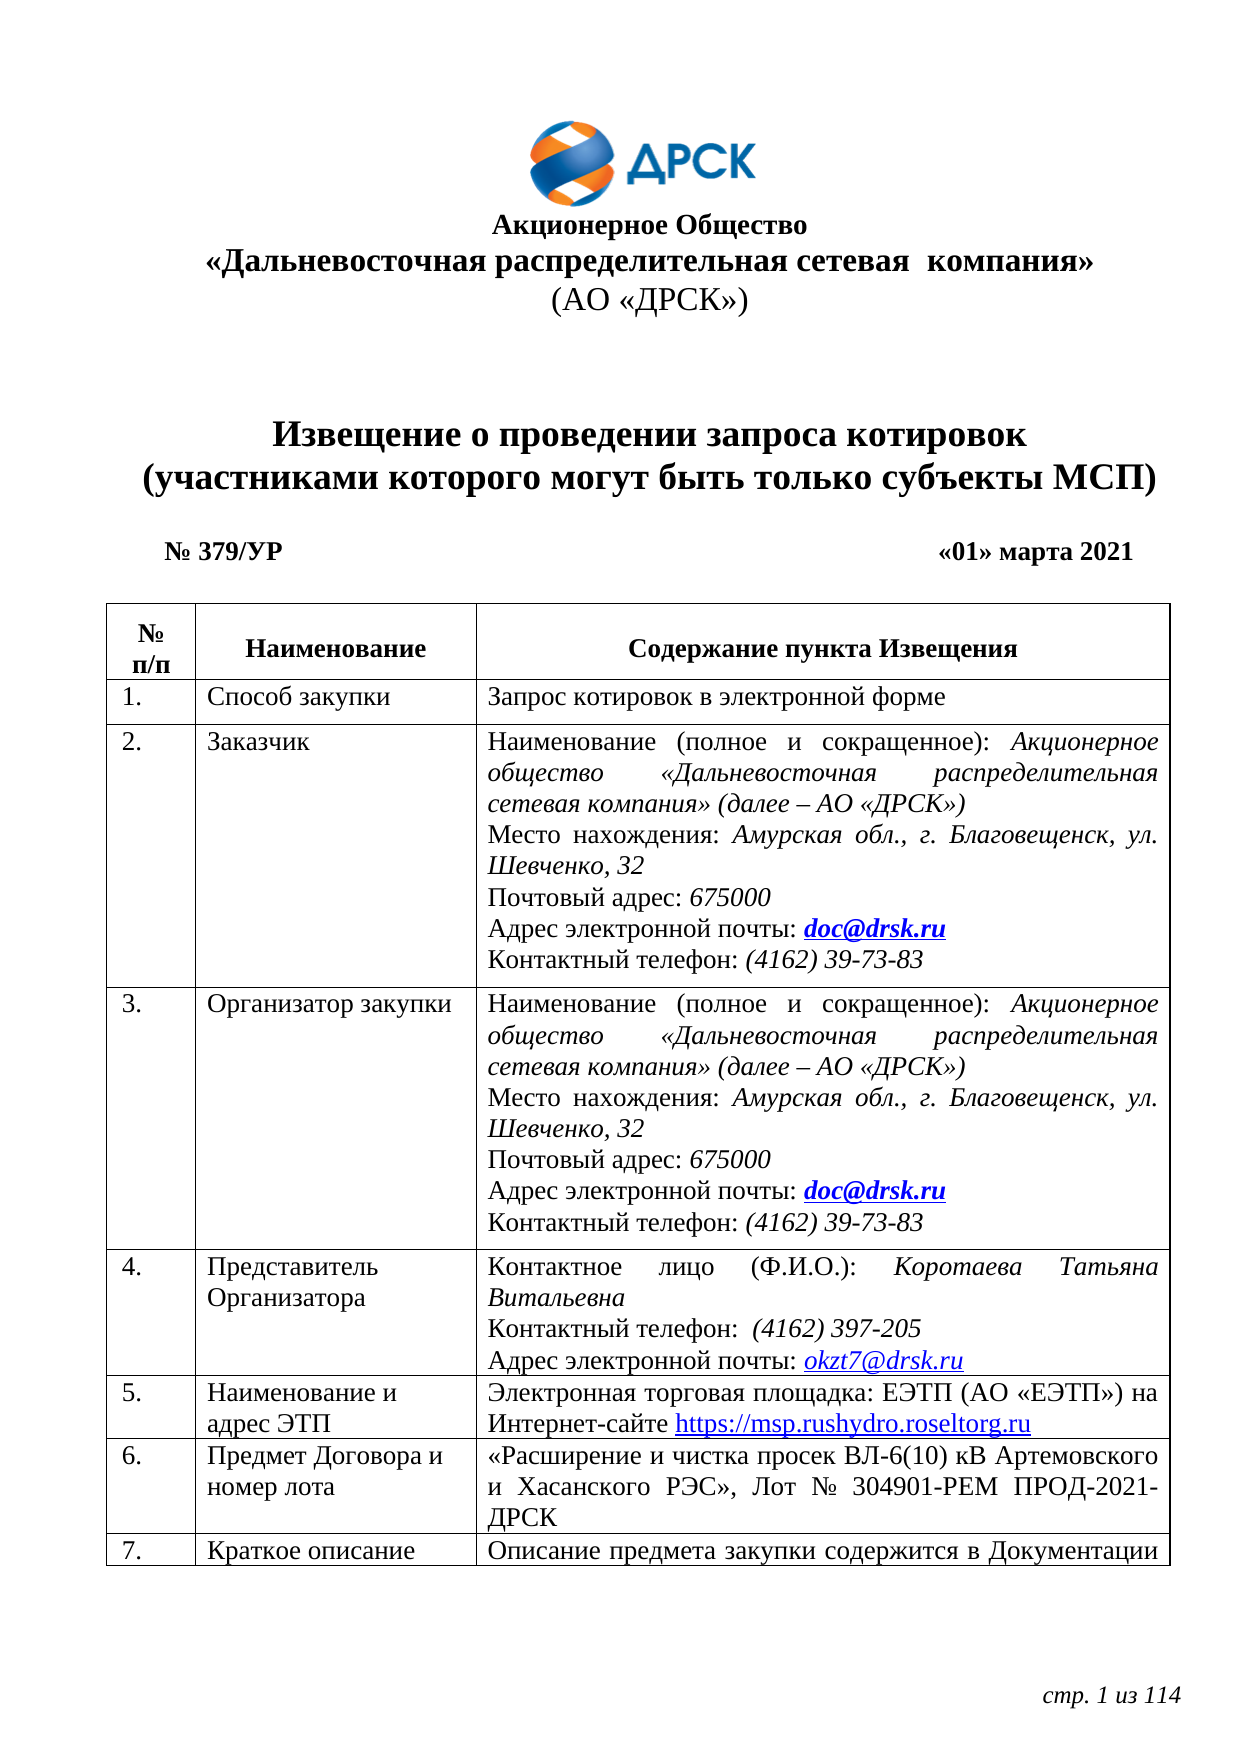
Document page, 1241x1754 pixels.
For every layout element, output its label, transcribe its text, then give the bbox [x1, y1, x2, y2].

table_cell Организатор закупки [196, 988, 476, 1249]
table_cell «Расширение и чистка просек ВЛ-6(10) кВ Артемовского и Хасанского РЭС», Лот № 304901-РЕМ ПРОД-2021-ДРСК [477, 1439, 1169, 1533]
table_cell [107, 680, 195, 724]
table_cell Запрос котировок в электронной форме [477, 680, 1169, 724]
table_cell Заказчик [196, 725, 476, 987]
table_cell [477, 1534, 1169, 1565]
table_cell [107, 1439, 195, 1533]
table_cell Контактное лицо (Ф.И.О.): Коротаева Татьяна Витальевна Контактный телефон: (4162) 397-205 Адрес электронной почты: okzt7@drsk.ru [477, 1250, 1169, 1375]
picture [526, 118, 773, 207]
table_cell Наименование (полное и сокращенное): Акционерное общество «Дальневосточная распределительная сетевая компания» (далее – АО «ДРСК») Место нахождения: Амурская обл., г. Благовещенск, ул. Шевченко, 32 Почтовый адрес: 675000 Адрес электронной почты: doc@drsk.ru Контактный телефон: (4162) 39-73-83 [477, 725, 1169, 987]
table_cell Предмет Договора и номер лота [196, 1439, 476, 1533]
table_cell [196, 1534, 476, 1565]
text Акционерное Общество [118, 207, 1181, 241]
table_cell Представитель Организатора [196, 1250, 476, 1375]
table_cell [107, 725, 195, 987]
table_header № п/п [107, 604, 195, 679]
table_cell Электронная торговая площадка: ЕЭТП (АО «ЕЭТП») на Интернет-сайте https://msp.rushydro.roseltorg.ru [477, 1376, 1169, 1438]
table_cell Наименование и адрес ЭТП [196, 1376, 476, 1438]
table_cell Наименование (полное и сокращенное): Акционерное общество «Дальневосточная распределительная сетевая компания» (далее – АО «ДРСК») Место нахождения: Амурская обл., г. Благовещенск, ул. Шевченко, 32 Почтовый адрес: 675000 Адрес электронной почты: doc@drsk.ru Контактный телефон: (4162) 39-73-83 [477, 988, 1169, 1249]
text Извещение о проведении запроса котировок (участниками которого могут быть только субъекты МСП) [118, 411, 1181, 497]
text № 379/УР «01» марта 2021 [118, 535, 1181, 566]
table_cell [107, 1376, 195, 1438]
text «Дальневосточная распределительная сетевая компания» [118, 241, 1181, 279]
table_cell Способ закупки [196, 680, 476, 724]
table_header Наименование [196, 604, 476, 679]
table_header Содержание пункта Извещения [477, 604, 1169, 679]
table_cell [107, 988, 195, 1249]
table_cell [107, 1534, 195, 1565]
table_cell [107, 1250, 195, 1375]
text (АО «ДРСК») [118, 279, 1181, 317]
